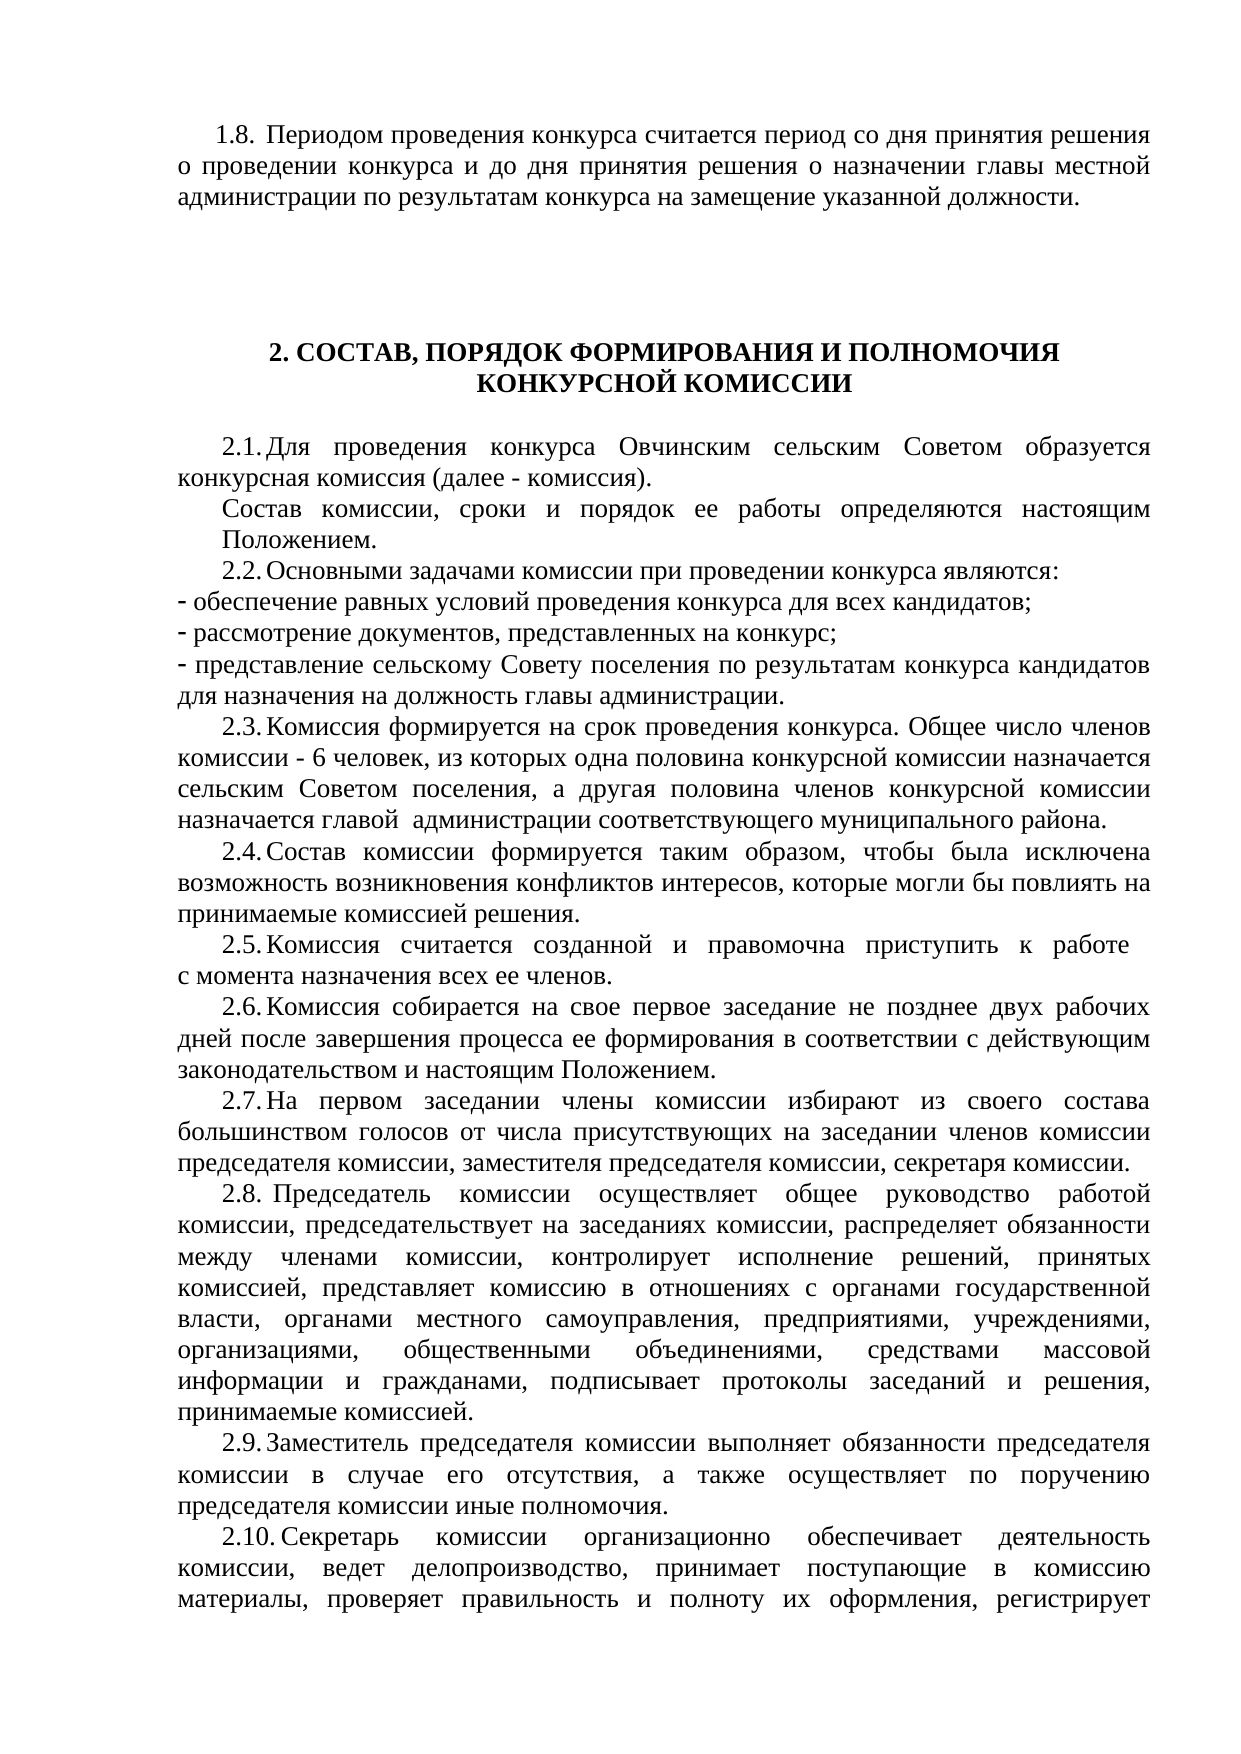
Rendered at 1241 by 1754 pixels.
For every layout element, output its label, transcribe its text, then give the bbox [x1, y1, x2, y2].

list На первом заседании члены комиссии избирают из своего состава большинством голосов от числа присутствующих на заседании членов комиссии председателя комиссии, заместителя председателя комиссии, секретаря комиссии. [177, 1084, 1152, 1177]
list Основными задачами комиссии при проведении конкурса являются: [177, 554, 1152, 585]
text представление сельскому Совету поселения по результатам конкурса кандидатов для назначения на должность главы администрации. [177, 648, 1152, 710]
list Периодом проведения конкурса считается период со дня принятия решения о проведении конкурса и до дня принятия решения о назначении главы местной администрации по результатам конкурса на замещение указанной должности. [177, 118, 1152, 212]
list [177, 1520, 1152, 1613]
list Заместитель председателя комиссии выполняет обязанности председателя комиссии в случае его отсутствия, а также осуществляет по поручению председателя комиссии иные полномочия. [177, 1427, 1152, 1520]
list Комиссия собирается на свое первое заседание не позднее двух рабочих дней после завершения процесса ее формирования в соответствии с действующим законодательством и настоящим Положением. [177, 991, 1152, 1084]
text 2.​ Состав, порядок формирования и полномочия [177, 336, 1152, 367]
list Состав комиссии формируется таким образом, чтобы была исключена возможность возникновения конфликтов интересов, которые могли бы повлиять на принимаемые комиссией решения. [177, 835, 1152, 928]
text обеспечение равных условий проведения конкурса для всех кандидатов; [177, 585, 1152, 617]
text конкурсной комиссии [177, 367, 1152, 398]
list Комиссия формируется на срок проведения конкурса. Общее число членов комиссии - 6 человек, из которых одна половина конкурсной комиссии назначается сельским Советом поселения, а другая половина членов конкурсной комиссии назначается главой администрации соответствующего муниципального района. [177, 710, 1152, 835]
text рассмотрение документов, представленных на конкурс; [177, 617, 1152, 648]
list Председатель комиссии осуществляет общее руководство работой комиссии, председательствует на заседаниях комиссии, распределяет обязанности между членами комиссии, контролирует исполнение решений, принятых комиссией, представляет комиссию в отношениях с органами государственной власти, органами местного самоуправления, предприятиями, учреждениями, организациями, общественными объединениями, средствами массовой информации и гражданами, подписывает протоколы заседаний и решения, принимаемые комиссией. [177, 1177, 1152, 1427]
list Для проведения конкурса Овчинским сельским Советом образуется конкурсная комиссия (далее - комиссия). [177, 429, 1152, 492]
text Состав комиссии, сроки и порядок ее работы определяются настоящим Положением. [222, 492, 1152, 554]
list Комиссия считается созданной и правомочна приступить к работе с момента назначения всех ее членов. [177, 928, 1152, 991]
